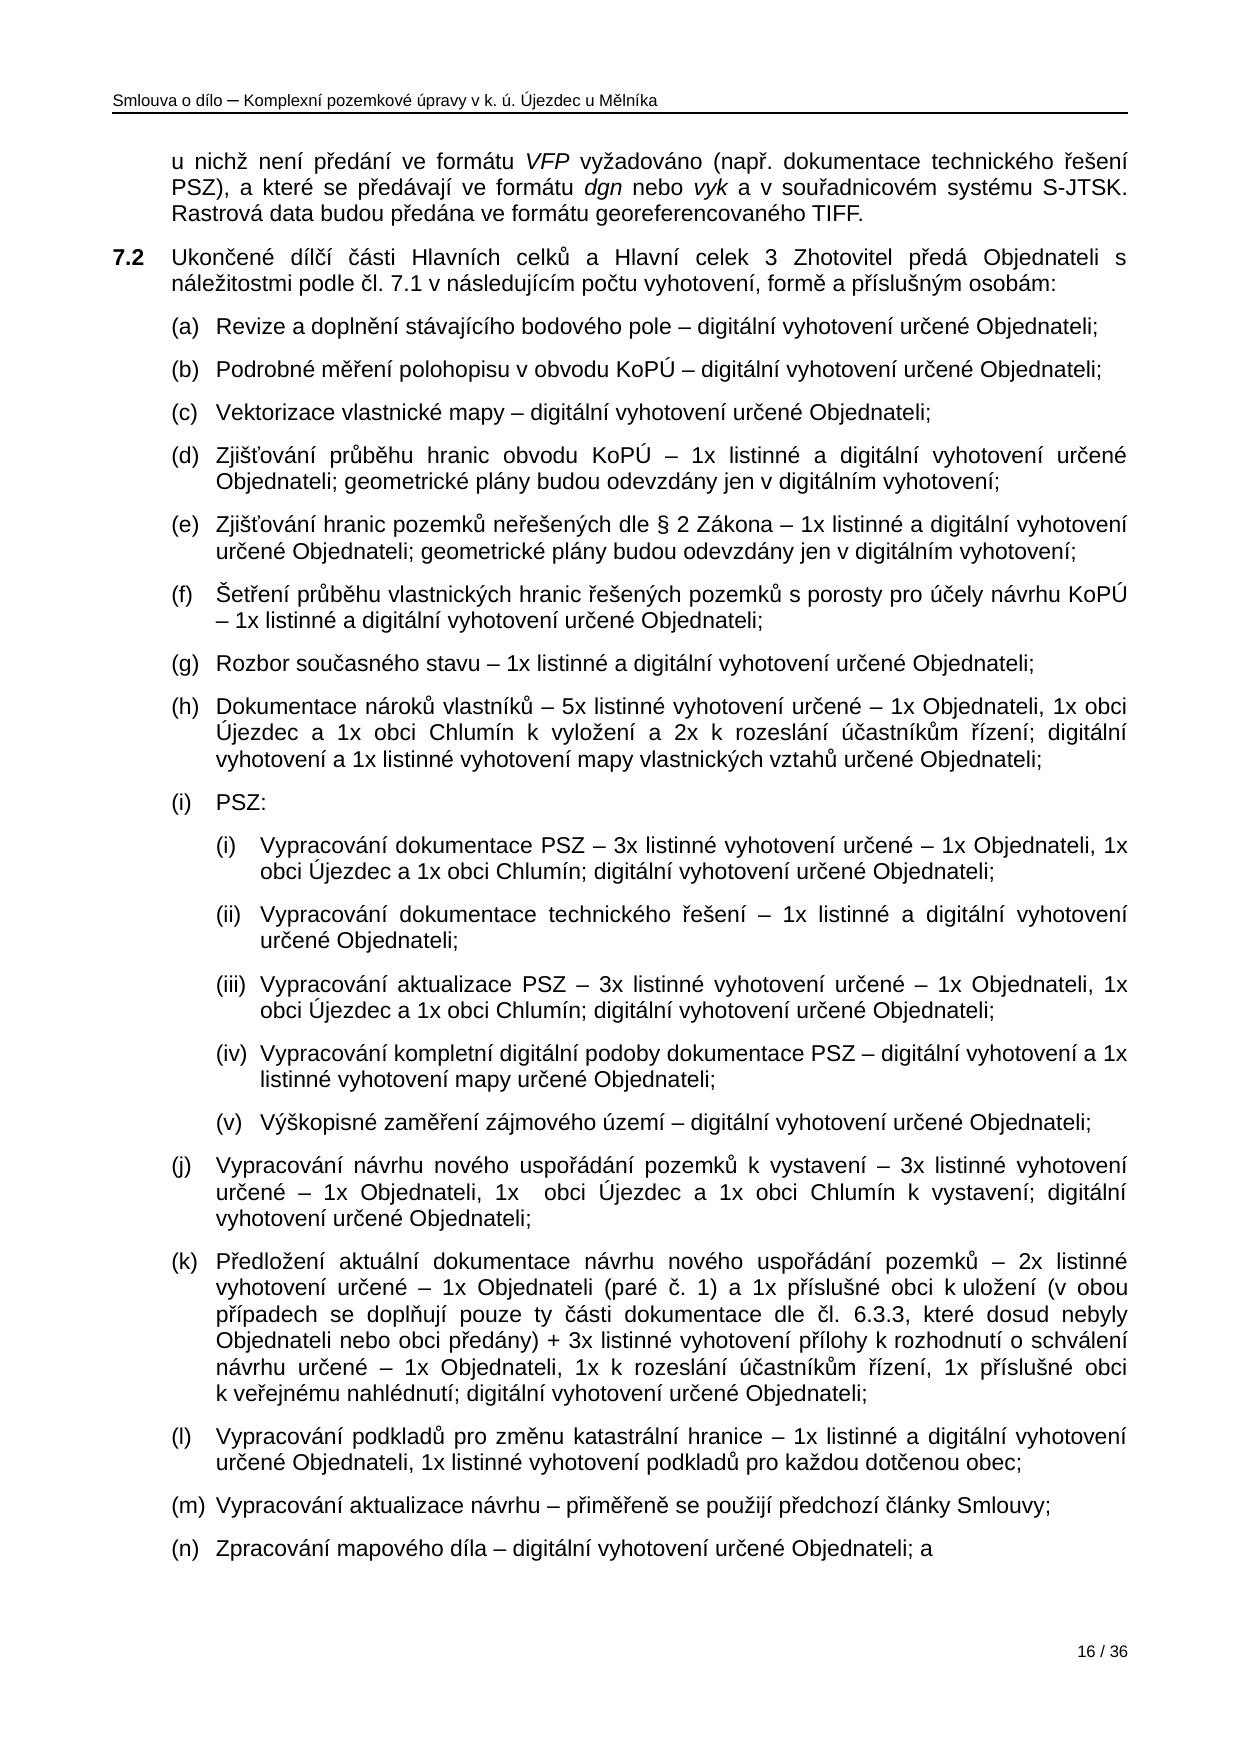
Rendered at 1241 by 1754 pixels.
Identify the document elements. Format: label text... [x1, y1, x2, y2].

list Dokumentace nároků vlastníků – 5x listinné vyhotovení určené – 1x Objednateli, 1x obci Újezdec a 1x obci Chlumín k vyložení a 2x k rozeslání účastníkům řízení; digitální vyhotovení a 1x listinné vyhotovení mapy vlastnických vztahů určené Objednateli; [171, 693, 1128, 772]
text Ukončené dílčí části Hlavních celků a Hlavní celek 3 Zhotovitel předá Objednateli s náležitostmi podle čl. 7.1 v následujícím počtu vyhotovení, formě a příslušným osobám: [112, 243, 1128, 296]
list Vypracování dokumentace PSZ – 3x listinné vyhotovení určené – 1x Objednateli, 1x obci Újezdec a 1x obci Chlumín; digitální vyhotovení určené Objednateli; [216, 832, 1128, 884]
list Zjišťování hranic pozemků neřešených dle § 2 Zákona – 1x listinné a digitální vyhotovení určené Objednateli; geometrické plány budou odevzdány jen v digitálním vyhotovení; [171, 511, 1128, 564]
list Vypracování návrhu nového uspořádání pozemků k vystavení – 3x listinné vyhotovení určené – 1x Objednateli, 1x obci Újezdec a 1x obci Chlumín k vystavení; digitální vyhotovení určené Objednateli; [171, 1152, 1128, 1231]
list Výškopisné zaměření zájmového území – digitální vyhotovení určené Objednateli; [216, 1109, 1128, 1136]
list PSZ: [171, 789, 1128, 815]
list Podrobné měření polohopisu v obvodu KoPÚ – digitální vyhotovení určené Objednateli; [171, 356, 1128, 382]
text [112, 148, 1128, 227]
list Zjišťování průběhu hranic obvodu KoPÚ – 1x listinné a digitální vyhotovení určené Objednateli; geometrické plány budou odevzdány jen v digitálním vyhotovení; [171, 442, 1128, 494]
list Vektorizace vlastnické mapy – digitální vyhotovení určené Objednateli; [171, 399, 1128, 425]
list Vypracování aktualizace návrhu – přiměřeně se použijí předchozí články Smlouvy; [171, 1492, 1128, 1518]
list Vypracování podkladů pro změnu katastrální hranice – 1x listinné a digitální vyhotovení určené Objednateli, 1x listinné vyhotovení podkladů pro každou dotčenou obec; [171, 1423, 1128, 1476]
list Vypracování aktualizace PSZ – 3x listinné vyhotovení určené – 1x Objednateli, 1x obci Újezdec a 1x obci Chlumín; digitální vyhotovení určené Objednateli; [216, 971, 1128, 1023]
list Předložení aktuální dokumentace návrhu nového uspořádání pozemků – 2x listinné vyhotovení určené – 1x Objednateli (paré č. 1) a 1x příslušné obci k uložení (v obou případech se doplňují pouze ty části dokumentace dle čl. 6.3.3, které dosud nebyly Objednateli nebo obci předány) + 3x listinné vyhotovení přílohy k rozhodnutí o schválení návrhu určené – 1x Objednateli, 1x k rozeslání účastníkům řízení, 1x příslušné obci k veřejnému nahlédnutí; digitální vyhotovení určené Objednateli; [171, 1248, 1128, 1406]
list Rozbor současného stavu – 1x listinné a digitální vyhotovení určené Objednateli; [171, 650, 1128, 676]
list Šetření průběhu vlastnických hranic řešených pozemků s porosty pro účely návrhu KoPÚ – 1x listinné a digitální vyhotovení určené Objednateli; [171, 581, 1128, 633]
list Zpracování mapového díla – digitální vyhotovení určené Objednateli; a [171, 1535, 1128, 1562]
list Vypracování dokumentace technického řešení – 1x listinné a digitální vyhotovení určené Objednateli; [216, 901, 1128, 954]
list Revize a doplnění stávajícího bodového pole – digitální vyhotovení určené Objednateli; [171, 313, 1128, 339]
list Vypracování kompletní digitální podoby dokumentace PSZ – digitální vyhotovení a 1x listinné vyhotovení mapy určené Objednateli; [216, 1040, 1128, 1093]
